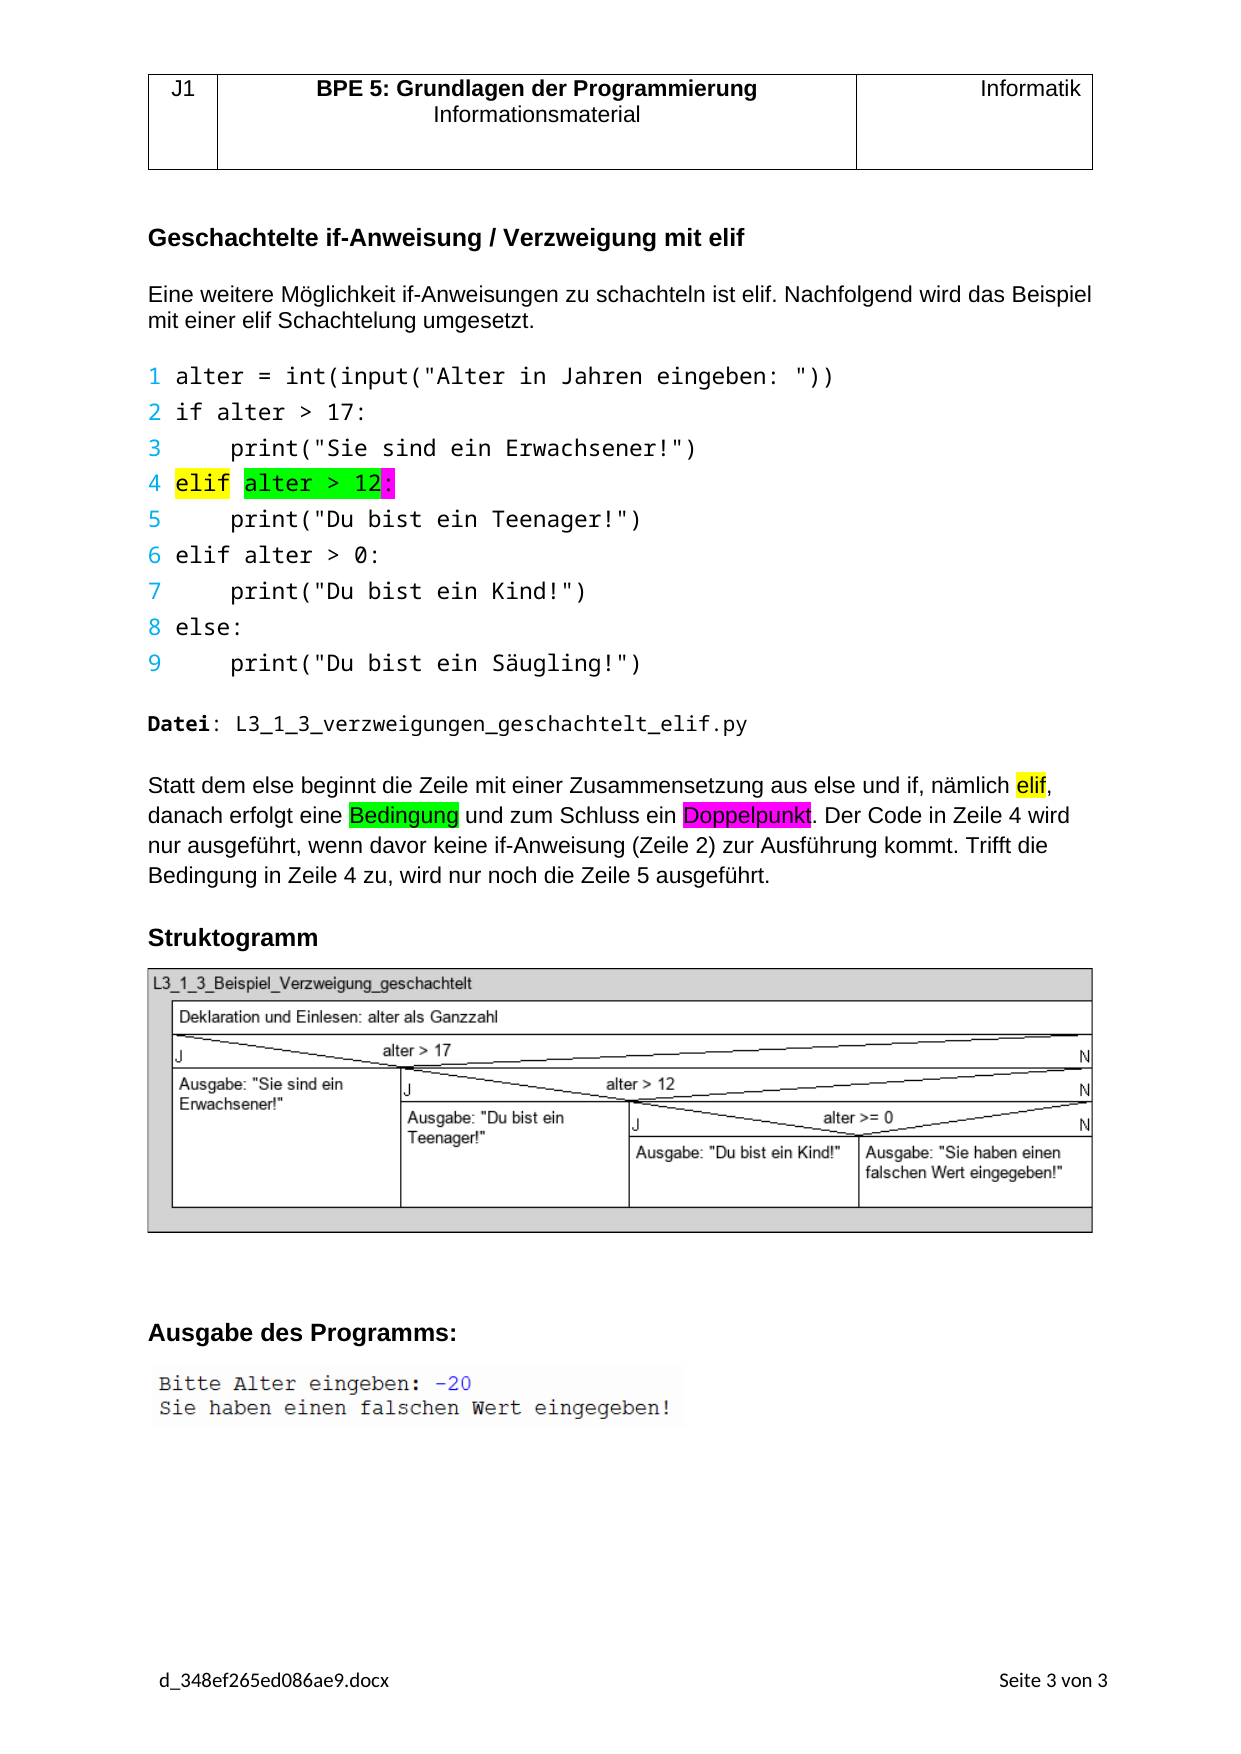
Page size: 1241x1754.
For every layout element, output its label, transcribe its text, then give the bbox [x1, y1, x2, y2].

text Eine weitere Möglichkeit if-Anweisungen zu schachteln ist elif. Nachfolgend wird das Beispiel mit einer elif Schachtelung umgesetzt. [148, 281, 1092, 333]
text 2 if alter > 17: [148, 396, 1092, 427]
text Ausgabe des Programms: [148, 1318, 1092, 1347]
text 3 print("Sie sind ein Erwachsener!") [148, 431, 1092, 463]
text 1 alter = int(input("Alter in Jahren eingeben: ")) [148, 359, 1092, 391]
text 8 else: [148, 611, 1092, 642]
text Struktogramm [148, 923, 1092, 952]
picture [151, 1366, 685, 1427]
text Datei: L3_1_3_verzweigungen_geschachtelt_elif.py [148, 709, 1092, 737]
picture [147, 968, 1093, 1233]
text 9 print("Du bist ein Säugling!") [148, 647, 1092, 678]
text 7 print("Du bist ein Kind!") [148, 575, 1092, 606]
text Geschachtelte if-Anweisung / Verzweigung mit elif [148, 223, 1092, 252]
text 6 elif alter > 0: [148, 539, 1092, 571]
text Statt dem else beginnt die Zeile mit einer Zusammensetzung aus else und if, nämlich elif, danach erfolgt eine Bedingung und zum Schluss ein Doppelpunkt. Der Code in Zeile 4 wird nur ausgeführt, wenn davor keine if-Anweisung (Zeile 2) zur Ausführung kommt. Trifft die Bedingung in Zeile 4 zu, wird nur noch die Zeile 5 ausgeführt. [148, 772, 1092, 889]
text 4 elif alter > 12: [148, 467, 1092, 499]
text 5 print("Du bist ein Teenager!") [148, 503, 1092, 534]
